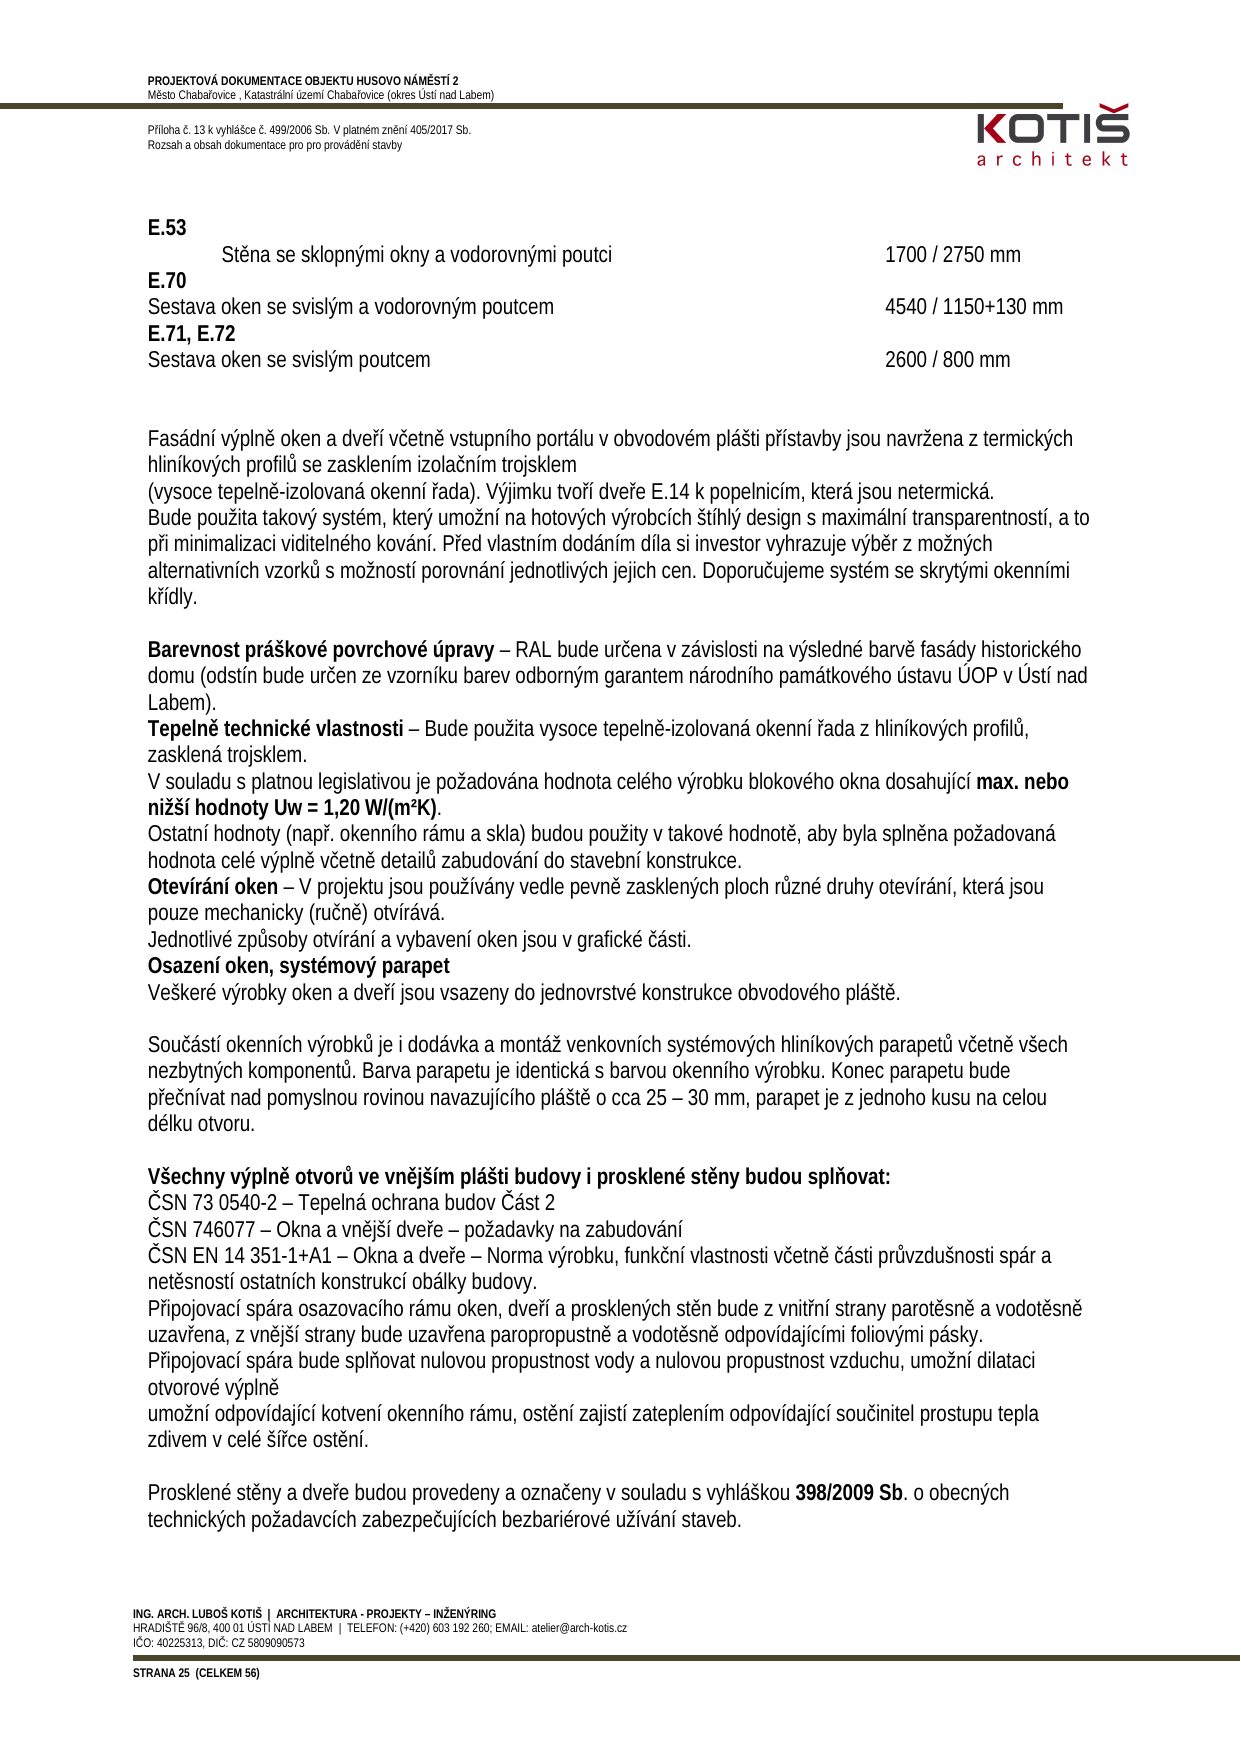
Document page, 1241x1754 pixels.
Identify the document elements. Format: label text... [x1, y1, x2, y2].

text Prosklené stěny a dveře budou provedeny a označeny v souladu s vyhláškou 398/2009 Sb. o obecných technických požadavcích zabezpečujících bezbariérové užívání staveb. [148, 1479, 1093, 1532]
text Všechny výplně otvorů ve vnějším plášti budovy i prosklené stěny budou splňovat: [148, 1163, 1093, 1189]
text ČSN 73 0540-2 – Tepelná ochrana budov Část 2 [148, 1189, 1093, 1216]
text (vysoce tepelně-izolovaná okenní řada). Výjimku tvoří dveře E.14 k popelnicím, která jsou netermická. [148, 478, 1093, 504]
text Tepelně technické vlastnosti – Bude použita vysoce tepelně-izolovaná okenní řada z hliníkových profilů, zasklená trojsklem. [148, 715, 1093, 768]
text Sestava oken se svislým a vodorovným poutcem 4540 / 1150+130 mm [148, 293, 1093, 319]
text Ostatní hodnoty (např. okenního rámu a skla) budou použity v takové hodnotě, aby byla splněna požadovaná hodnota celé výplně včetně detailů zabudování do stavební konstrukce. [148, 820, 1093, 873]
text Barevnost práškové povrchové úpravy – RAL bude určena v závislosti na výsledné barvě fasády historického domu (odstín bude určen ze vzorníku barev odborným garantem národního památkového ústavu ÚOP v Ústí nad Labem). [148, 636, 1093, 715]
text Připojovací spára osazovacího rámu oken, dveří a prosklených stěn bude z vnitřní strany parotěsně a vodotěsně uzavřena, z vnější strany bude uzavřena paropropustně a vodotěsně odpovídajícími foliovými pásky. [148, 1295, 1093, 1347]
text E.71, E.72 [148, 319, 1093, 346]
text E.70 [148, 267, 1093, 293]
text Součástí okenních výrobků je i dodávka a montáž venkovních systémových hliníkových parapetů včetně všech nezbytných komponentů. Barva parapetu je identická s barvou okenního výrobku. Konec parapetu bude přečnívat nad pomyslnou rovinou navazujícího pláště o cca 25 – 30 mm, parapet je z jednoho kusu na celou délku otvoru. [148, 1031, 1093, 1137]
text Jednotlivé způsoby otvírání a vybavení oken jsou v grafické části. [148, 926, 1093, 952]
text umožní odpovídající kotvení okenního rámu, ostění zajistí zateplením odpovídající součinitel prostupu tepla zdivem v celé šířce ostění. [148, 1400, 1093, 1453]
text E.53 [148, 214, 1093, 241]
text Otevírání oken – V projektu jsou používány vedle pevně zasklených ploch různé druhy otevírání, která jsou pouze mechanicky (ručně) otvírává. [148, 873, 1093, 926]
text Veškeré výrobky oken a dveří jsou vsazeny do jednovrstvé konstrukce obvodového pláště. [148, 978, 1093, 1005]
text Připojovací spára bude splňovat nulovou propustnost vody a nulovou propustnost vzduchu, umožní dilataci otvorové výplně [148, 1347, 1093, 1400]
text Osazení oken, systémový parapet [148, 952, 1093, 978]
text V souladu s platnou legislativou je požadována hodnota celého výrobku blokového okna dosahující max. nebo nižší hodnoty Uw = 1,20 W/(m²K). [148, 768, 1093, 820]
text Bude použita takový systém, který umožní na hotových výrobcích štíhlý design s maximální transparentností, a to při minimalizaci viditelného kování. Před vlastním dodáním díla si investor vyhrazuje výběr z možných alternativních vzorků s možností porovnání jednotlivých jejich cen. Doporučujeme systém se skrytými okenními křídly. [148, 504, 1093, 609]
picture [973, 99, 1132, 170]
text ČSN EN 14 351-1+A1 – Okna a dveře – Norma výrobku, funkční vlastnosti včetně části průvzdušnosti spár a netěsností ostatních konstrukcí obálky budovy. [148, 1242, 1093, 1295]
text ČSN 746077 – Okna a vnější dveře – požadavky na zabudování [148, 1216, 1093, 1242]
text Fasádní výplně oken a dveří včetně vstupního portálu v obvodovém plášti přístavby jsou navržena z termických hliníkových profilů se zasklením izolačním trojsklem [148, 425, 1093, 478]
text Stěna se sklopnými okny a vodorovnými poutci 1700 / 2750 mm [148, 241, 1093, 267]
text Sestava oken se svislým poutcem 2600 / 800 mm [148, 346, 1093, 372]
